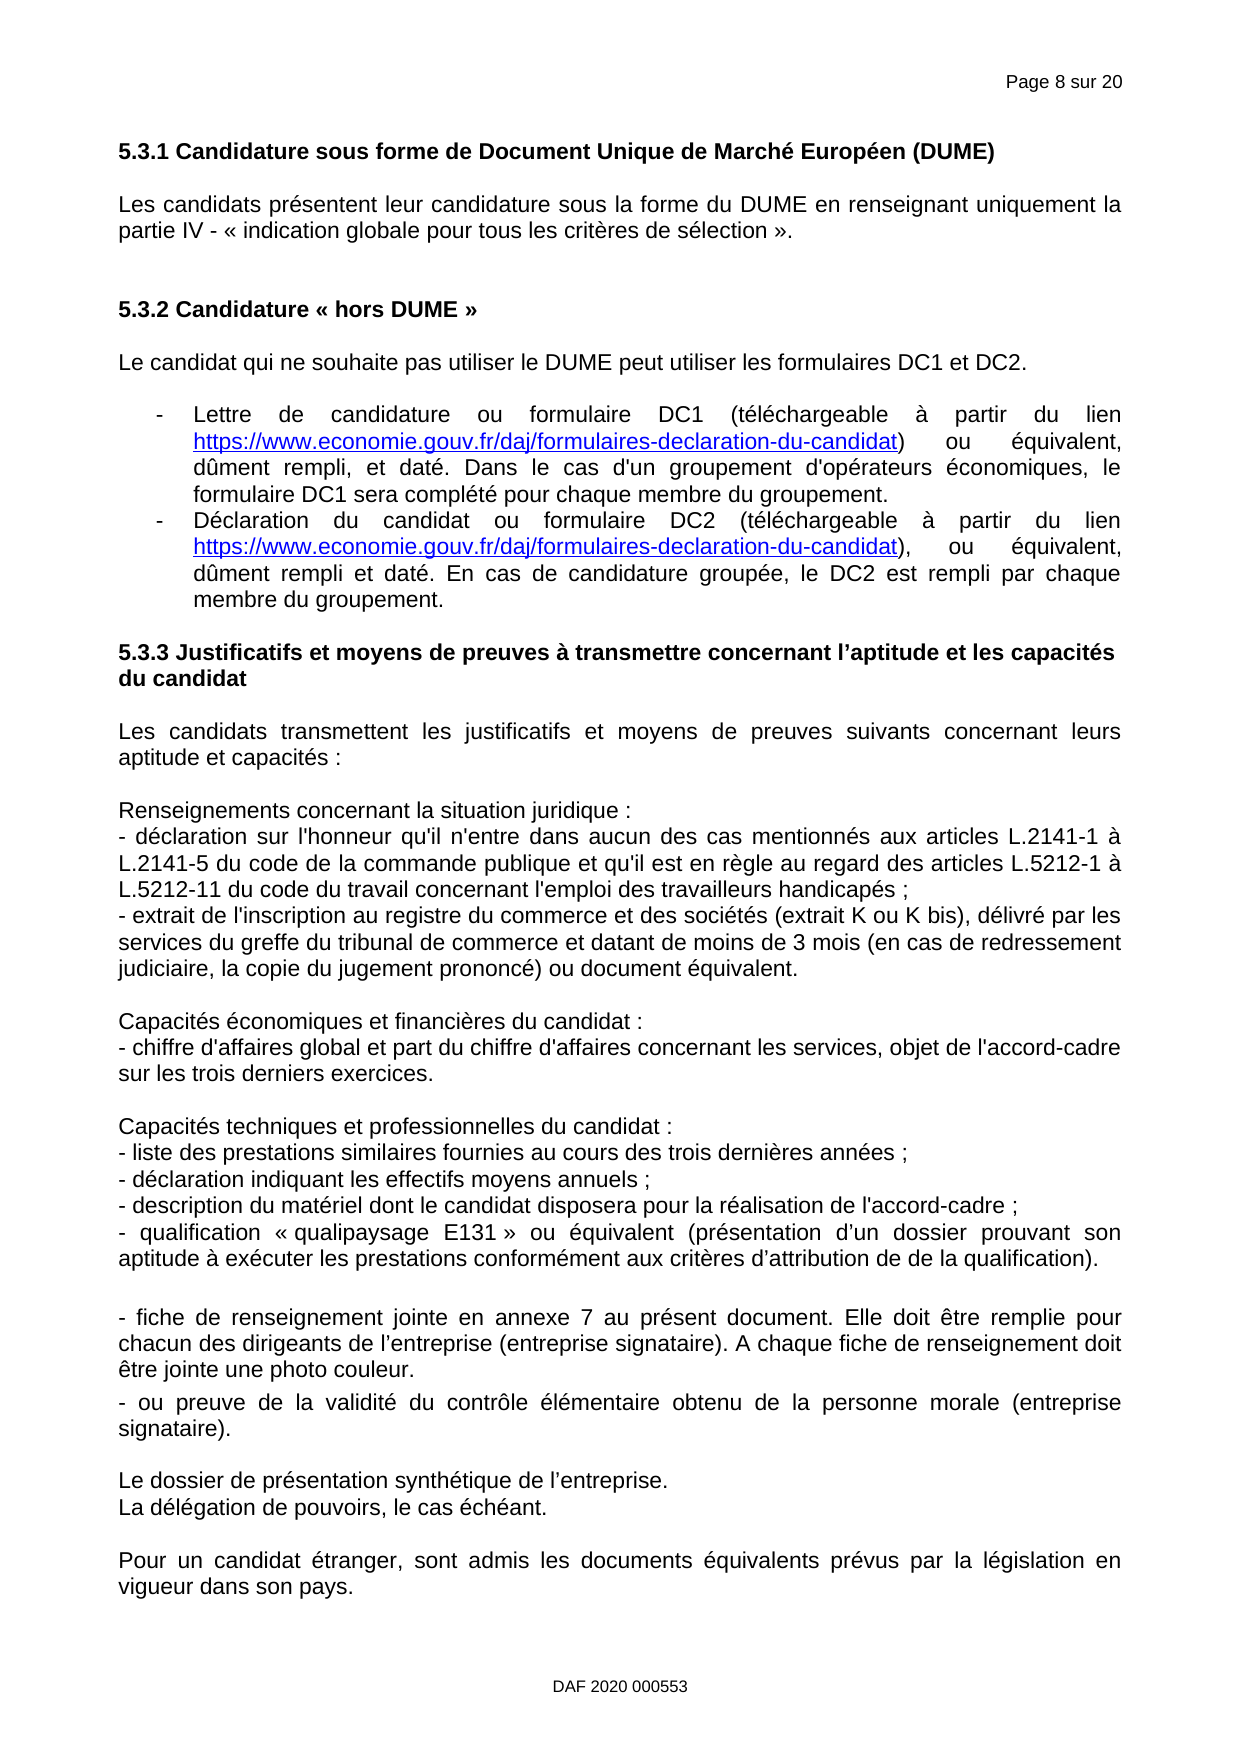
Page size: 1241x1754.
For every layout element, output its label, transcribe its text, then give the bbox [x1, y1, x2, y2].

list Lettre de candidature ou formulaire DC1 (téléchargeable à partir du lien https://www.economie.gouv.fr/daj/formulaires-declaration-du-candidat) ou équivalent, dûment rempli, et daté. Dans le cas d'un groupement d'opérateurs économiques, le formulaire DC1 sera complété pour chaque membre du groupement. [156, 401, 1122, 507]
text Renseignements concernant la situation juridique : [118, 797, 1122, 823]
text La délégation de pouvoirs, le cas échéant. [118, 1494, 1122, 1520]
list Déclaration du candidat ou formulaire DC2 (téléchargeable à partir du lien https://www.economie.gouv.fr/daj/formulaires-declaration-du-candidat), ou équivalent, dûment rempli et daté. En cas de candidature groupée, le DC2 est rempli par chaque membre du groupement. [156, 507, 1122, 612]
text 5.3.1 Candidature sous forme de Document Unique de Marché Européen (DUME) [118, 138, 1122, 164]
text 5.3.3 Justificatifs et moyens de preuves à transmettre concernant l’aptitude et les capacités du candidat [118, 639, 1122, 691]
text Les candidats transmettent les justificatifs et moyens de preuves suivants concernant leurs aptitude et capacités : [118, 718, 1122, 770]
text - description du matériel dont le candidat disposera pour la réalisation de l'accord-cadre ; [118, 1192, 1122, 1218]
text - extrait de l'inscription au registre du commerce et des sociétés (extrait K ou K bis), délivré par les services du greffe du tribunal de commerce et datant de moins de 3 mois (en cas de redressement judiciaire, la copie du jugement prononcé) ou document équivalent. [118, 902, 1122, 981]
text Capacités économiques et financières du candidat : [118, 1008, 1122, 1034]
text - fiche de renseignement jointe en annexe 7 au présent document. Elle doit être remplie pour chacun des dirigeants de l’entreprise (entreprise signataire). A chaque fiche de renseignement doit être jointe une photo couleur. [118, 1303, 1122, 1382]
text - ou preuve de la validité du contrôle élémentaire obtenu de la personne morale (entreprise signataire). [118, 1388, 1122, 1441]
text - déclaration sur l'honneur qu'il n'entre dans aucun des cas mentionnés aux articles L.2141-1 à L.2141-5 du code de la commande publique et qu'il est en règle au regard des articles L.5212-1 à L.5212-11 du code du travail concernant l'emploi des travailleurs handicapés ; [118, 823, 1122, 902]
text 5.3.2 Candidature « hors DUME » [118, 296, 1122, 322]
text - déclaration indiquant les effectifs moyens annuels ; [118, 1166, 1122, 1192]
text Pour un candidat étranger, sont admis les documents équivalents prévus par la législation en vigueur dans son pays. [118, 1547, 1122, 1599]
text - chiffre d'affaires global et part du chiffre d'affaires concernant les services, objet de l'accord-cadre sur les trois derniers exercices. [118, 1034, 1122, 1087]
text Le candidat qui ne souhaite pas utiliser le DUME peut utiliser les formulaires DC1 et DC2. [118, 349, 1122, 375]
text Les candidats présentent leur candidature sous la forme du DUME en renseignant uniquement la partie IV - « indication globale pour tous les critères de sélection ». [118, 191, 1122, 243]
text Le dossier de présentation synthétique de l’entreprise. [118, 1467, 1122, 1494]
text - liste des prestations similaires fournies au cours des trois dernières années ; [118, 1139, 1122, 1166]
text Capacités techniques et professionnelles du candidat : [118, 1113, 1122, 1139]
text - qualification « qualipaysage E131 » ou équivalent (présentation d’un dossier prouvant son aptitude à exécuter les prestations conformément aux critères d’attribution de de la qualification). [118, 1218, 1122, 1271]
